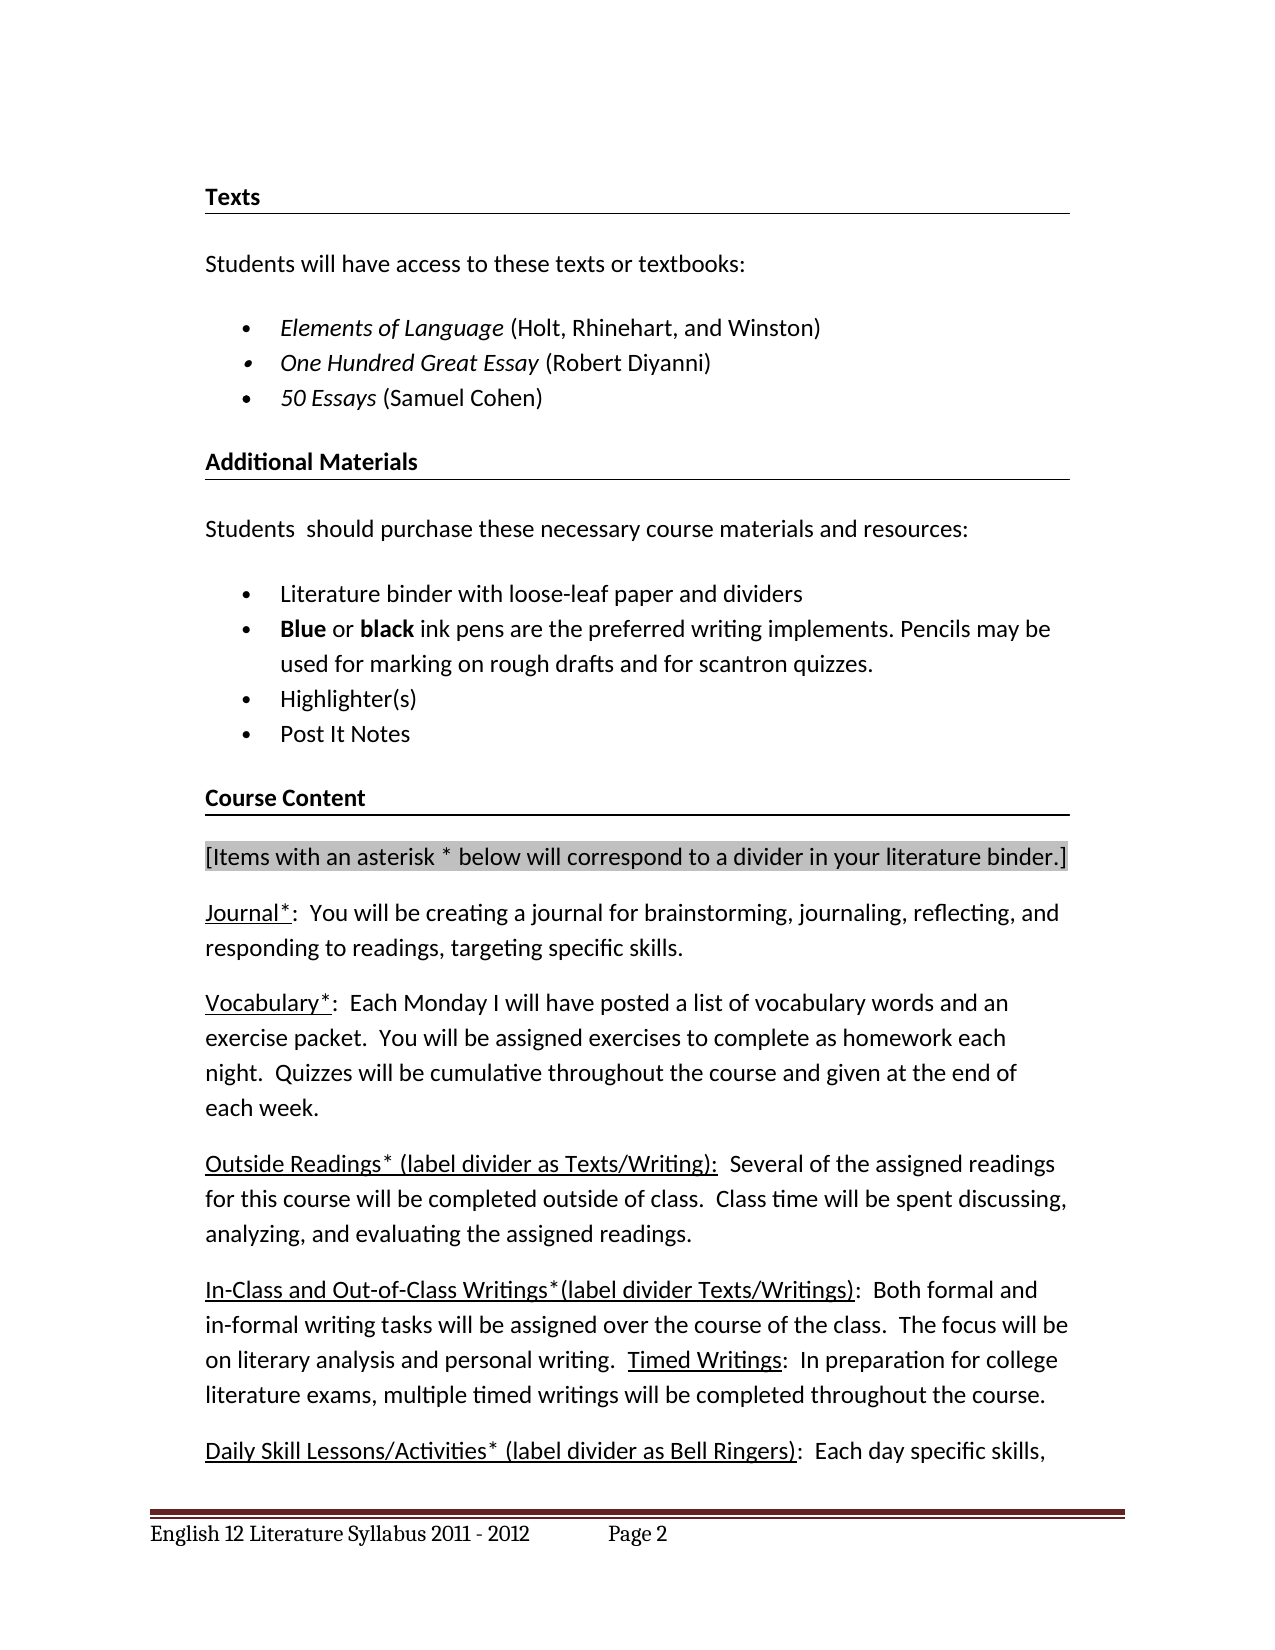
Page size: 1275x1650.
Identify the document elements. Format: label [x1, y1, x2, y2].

table_header [204, 150, 1071, 1467]
